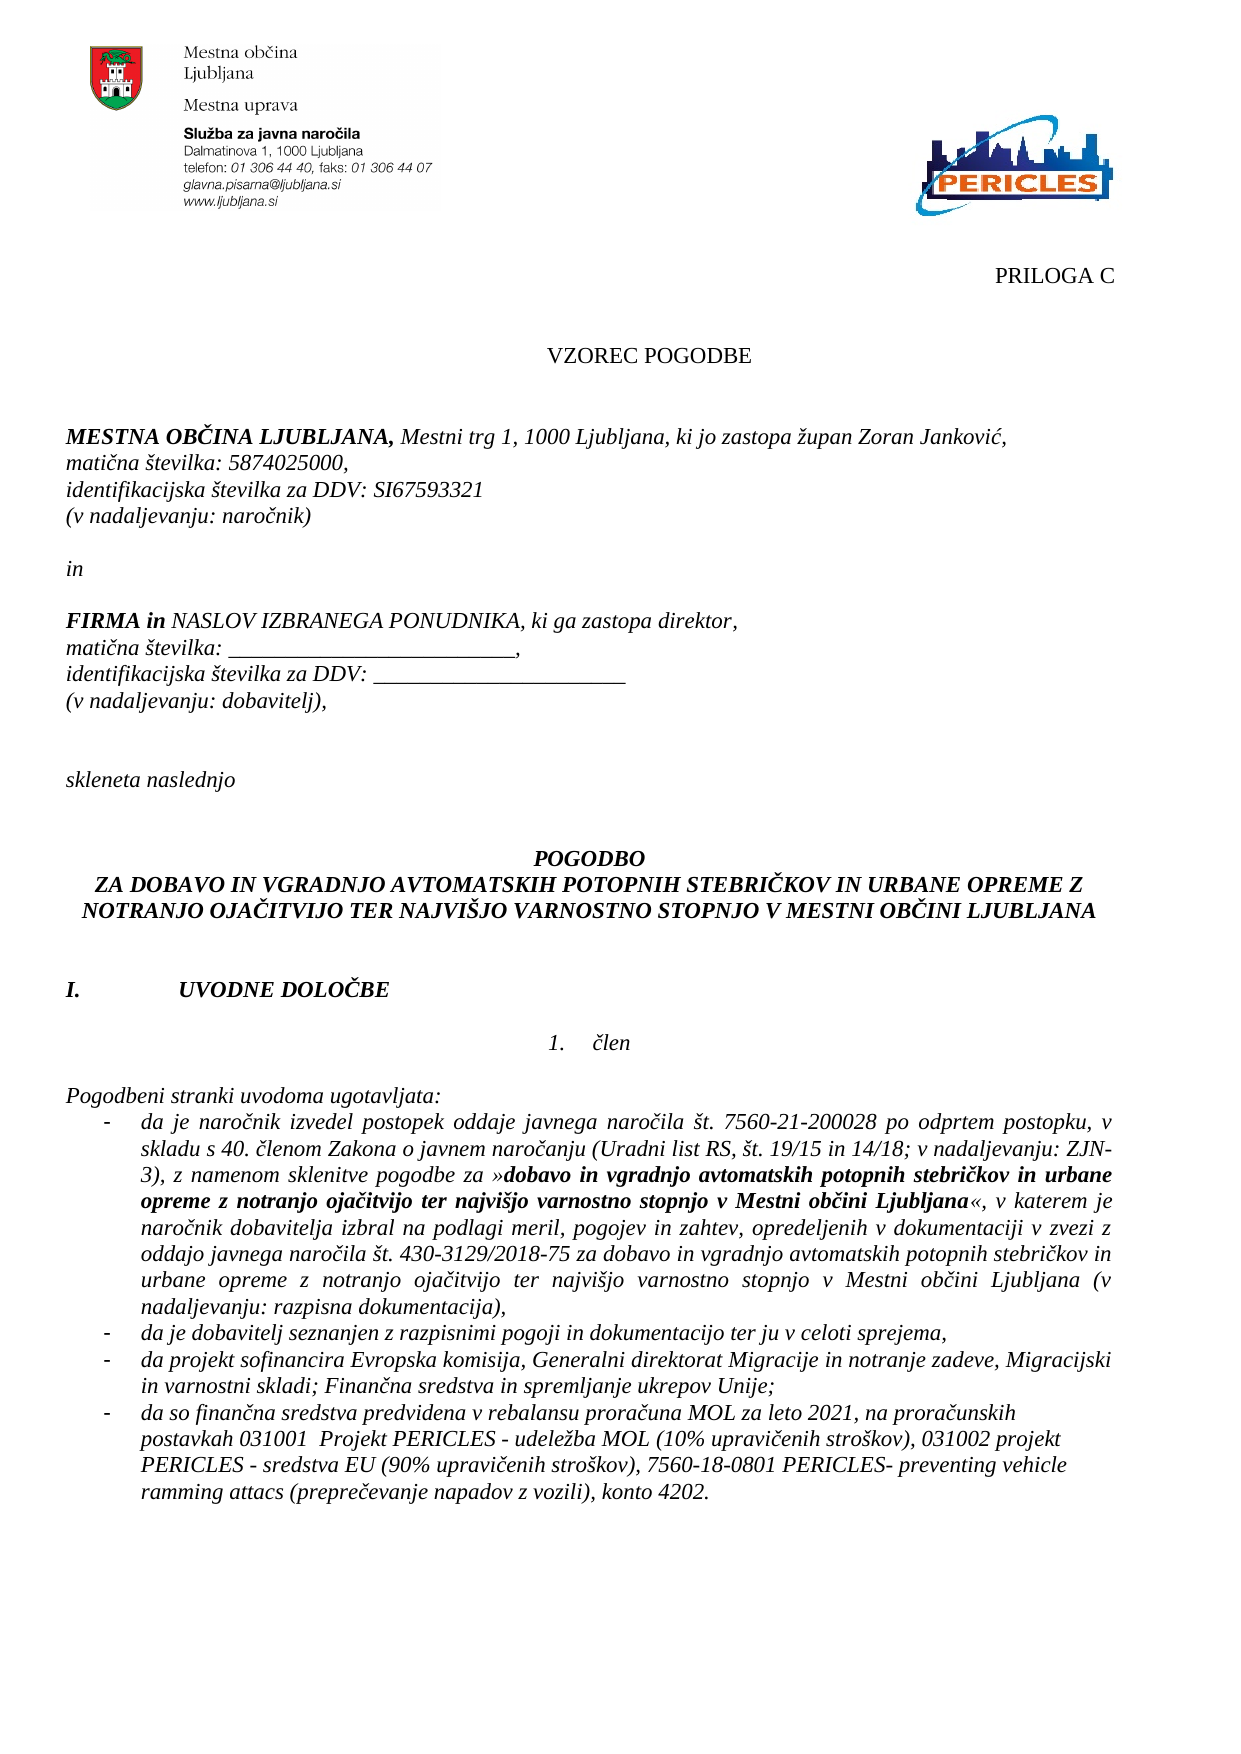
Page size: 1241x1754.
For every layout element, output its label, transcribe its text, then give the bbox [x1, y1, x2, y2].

text identifikacijska številka za DDV: SI67593321 [66, 476, 1115, 502]
list da projekt sofinancira Evropska komisija, Generalni direktorat Migracije in notranje zadeve, Migracijski in varnostni skladi; Finančna sredstva in spremljanje ukrepov Unije; [103, 1346, 1115, 1398]
text ZA DOBAVO IN VGRADNJO AVTOMATSKIH POTOPNIH STEBRIČKOV IN URBANE OPREME Z NOTRANJO OJAČITVIJO TER NAJVIŠJO VARNOSTNO STOPNJO V MESTNI OBČINI LJUBLJANA [66, 871, 1115, 924]
text POGODBO [66, 845, 1115, 871]
text MESTNA OBČINA LJUBLJANA, Mestni trg 1, 1000 Ljubljana, ki jo zastopa župan Zoran Janković, [66, 423, 1115, 449]
text Pogodbeni stranki uvodoma ugotavljata: [66, 1082, 1115, 1108]
list UVODNE DOLOČBE [66, 977, 1115, 1003]
text (v nadaljevanju: naročnik) [66, 502, 1115, 528]
text matična številka: 5874025000, [66, 449, 1115, 476]
text identifikacijska številka za DDV: ______________________ [66, 660, 1115, 687]
picture [889, 81, 1141, 251]
list da je naročnik izvedel postopek oddaje javnega naročila št. 7560-21-200028 po odprtem postopku, v skladu s 40. členom Zakona o javnem naročanju (Uradni list RS, št. 19/15 in 14/18; v nadaljevanju: ZJN-3), z namenom sklenitve pogodbe za »dobavo in vgradnjo avtomatskih potopnih stebričkov in urbane opreme z notranjo ojačitvijo ter najvišjo varnostno stopnjo v Mestni občini Ljubljana«, v katerem je naročnik dobavitelja izbral na podlagi meril, pogojev in zahtev, opredeljenih v dokumentaciji v zvezi z oddajo javnega naročila št. 430-3129/2018-75 za dobavo in vgradnjo avtomatskih potopnih stebričkov in urbane opreme z notranjo ojačitvijo ter najvišjo varnostno stopnjo v Mestni občini Ljubljana (v nadaljevanju: razpisna dokumentacija), [103, 1108, 1115, 1319]
list člen [66, 1029, 1115, 1056]
text matična številka: _________________________, [66, 634, 1115, 660]
text FIRMA in NASLOV IZBRANEGA PONUDNIKA, ki ga zastopa direktor, [66, 608, 1115, 634]
list da so finančna sredstva predvidena v rebalansu proračuna MOL za leto 2021, na proračunskih postavkah 031001 Projekt PERICLES - udeležba MOL (10% upravičenih stroškov), 031002 projekt PERICLES - sredstva EU (90% upravičenih stroškov), 7560-18-0801 PERICLES- preventing vehicle ramming attacs (preprečevanje napadov z vozili), konto 4202. [103, 1398, 1115, 1504]
picture [90, 44, 442, 211]
text in [66, 555, 1115, 581]
list da je dobavitelj seznanjen z razpisnimi pogoji in dokumentacijo ter ju v celoti sprejema, [103, 1319, 1115, 1346]
text (v nadaljevanju: dobavitelj), [66, 687, 1115, 713]
text PRILOGA C [184, 263, 1115, 289]
text skleneta naslednjo [66, 766, 1115, 792]
text VZOREC POGODBE [184, 342, 1115, 368]
